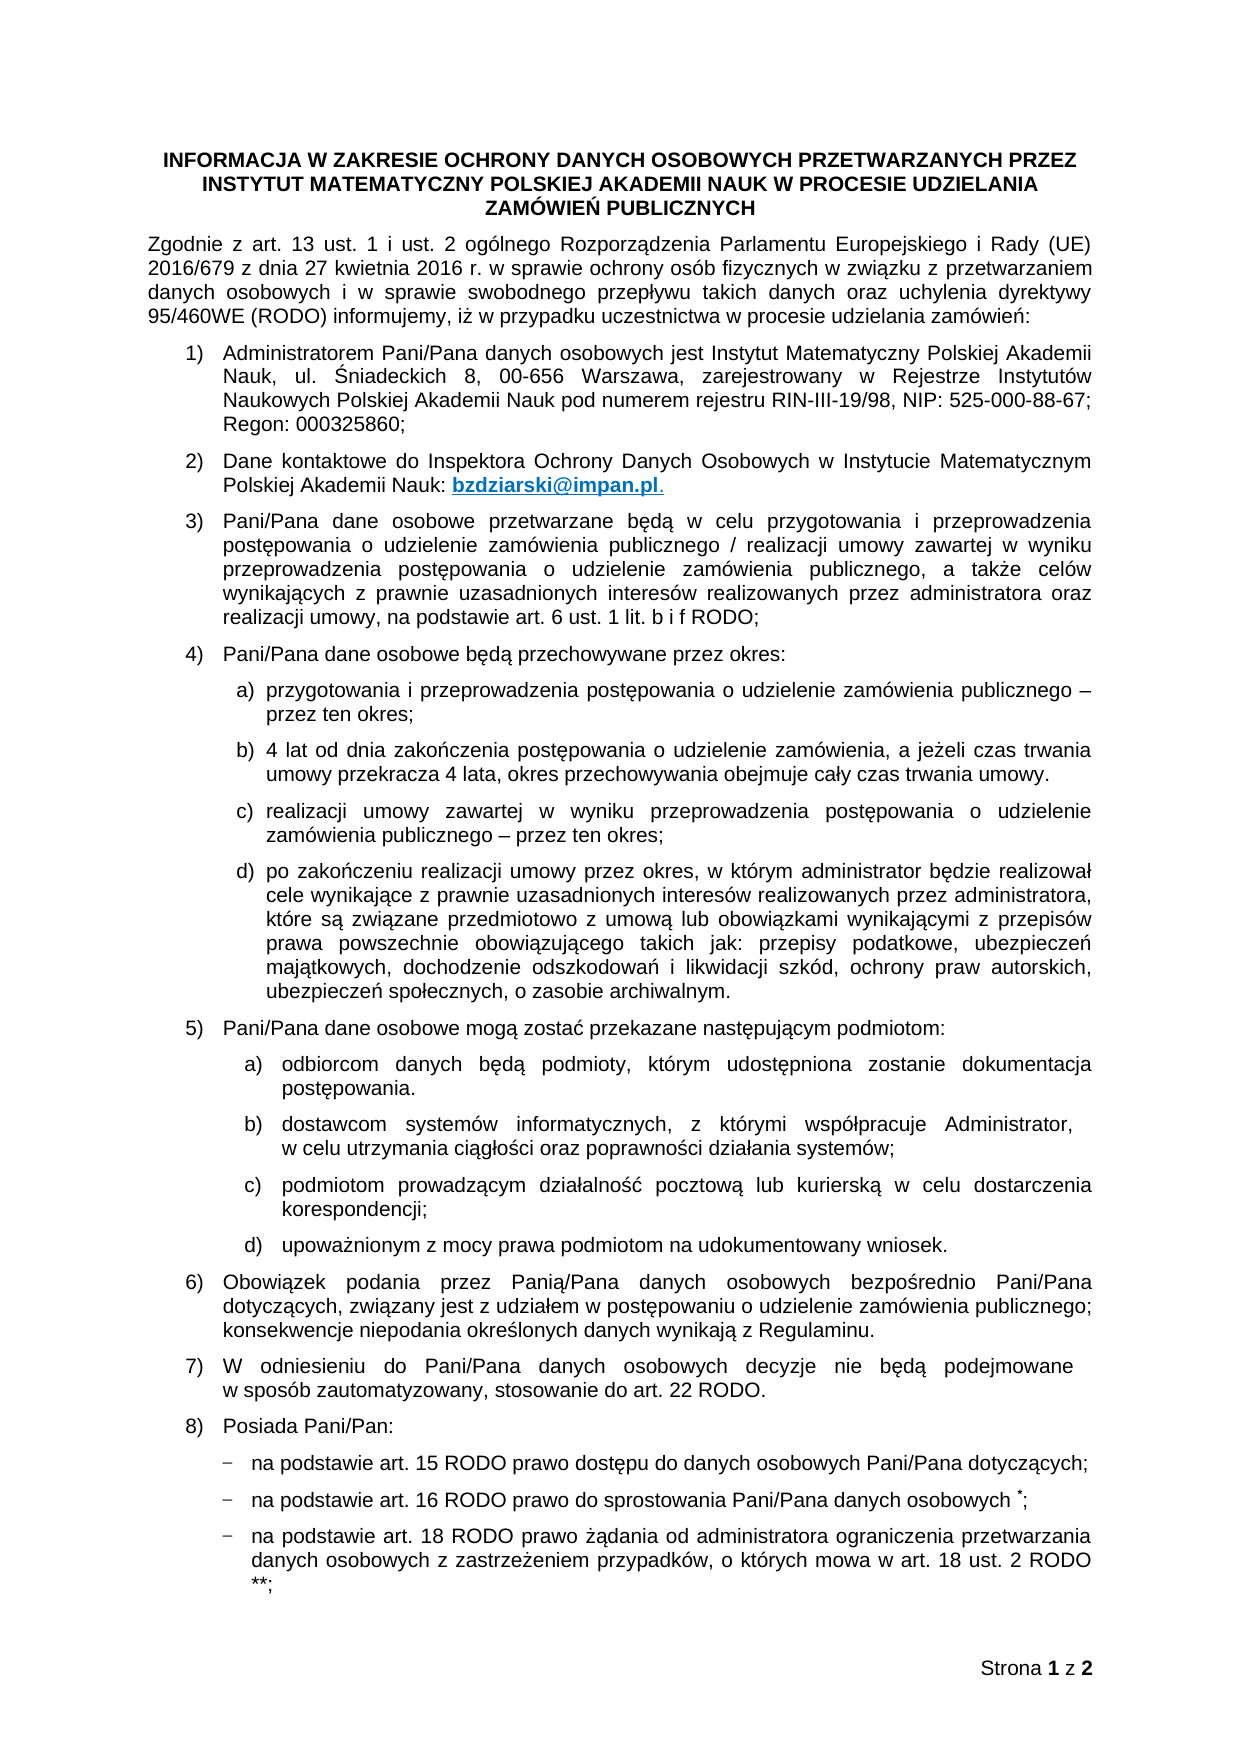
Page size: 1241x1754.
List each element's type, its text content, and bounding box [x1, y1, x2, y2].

list na podstawie art. 18 RODO prawo żądania od administratora ograniczenia przetwarzania danych osobowych z zastrzeżeniem przypadków, o których mowa w art. 18 ust. 2 RODO **; [221, 1524, 1093, 1596]
list realizacji umowy zawartej w wyniku przeprowadzenia postępowania o udzielenie zamówienia publicznego – przez ten okres; [236, 799, 1093, 847]
list Dane kontaktowe do Inspektora Ochrony Danych Osobowych w Instytucie Matematycznym Polskiej Akademii Nauk: bzdziarski@impan.pl. [185, 449, 1093, 497]
list Obowiązek podania przez Panią/Pana danych osobowych bezpośrednio Pani/Pana dotyczących, związany jest z udziałem w postępowaniu o udzielenie zamówienia publicznego; konsekwencje niepodania określonych danych wynikają z Regulaminu. [185, 1269, 1093, 1341]
list Pani/Pana dane osobowe będą przechowywane przez okres: [185, 641, 1093, 665]
list Administratorem Pani/Pana danych osobowych jest Instytut Matematyczny Polskiej Akademii Nauk, ul. Śniadeckich 8, 00-656 Warszawa, zarejestrowany w Rejestrze Instytutów Naukowych Polskiej Akademii Nauk pod numerem rejestru RIN-III-19/98, NIP: 525-000-88-67; Regon: 000325860; [185, 340, 1093, 436]
list odbiorcom danych będą podmioty, którym udostępniona zostanie dokumentacja postępowania. [244, 1052, 1093, 1100]
list Pani/Pana dane osobowe mogą zostać przekazane następującym podmiotom: [185, 1015, 1093, 1039]
list na podstawie art. 15 RODO prawo dostępu do danych osobowych Pani/Pana dotyczących; [221, 1451, 1093, 1475]
list Posiada Pani/Pan: [185, 1414, 1093, 1438]
text INFORMACJA W ZAKRESIE OCHRONY DANYCH OSOBOWYCH PRZETWARZANYCH PRZEZ INSTYTUT MATEMATYCZNY POLSKIEJ AKADEMII NAUK W PROCESIE UDZIELANIA ZAMÓWIEŃ PUBLICZNYCH [148, 148, 1093, 219]
list upoważnionym z mocy prawa podmiotom na udokumentowany wniosek. [244, 1233, 1093, 1257]
text Zgodnie z art. 13 ust. 1 i ust. 2 ogólnego Rozporządzenia Parlamentu Europejskiego i Rady (UE) 2016/679 z dnia 27 kwietnia 2016 r. w sprawie ochrony osób fizycznych w związku z przetwarzaniem danych osobowych i w sprawie swobodnego przepływu takich danych oraz uchylenia dyrektywy 95/460WE (RODO) informujemy, iż w przypadku uczestnictwa w procesie udzielania zamówień: [148, 232, 1093, 328]
list W odniesieniu do Pani/Pana danych osobowych decyzje nie będą podejmowane w sposób zautomatyzowany, stosowanie do art. 22 RODO. [185, 1354, 1093, 1402]
list 4 lat od dnia zakończenia postępowania o udzielenie zamówienia, a jeżeli czas trwania umowy przekracza 4 lata, okres przechowywania obejmuje cały czas trwania umowy. [236, 738, 1093, 786]
list przygotowania i przeprowadzenia postępowania o udzielenie zamówienia publicznego – przez ten okres; [236, 678, 1093, 726]
list dostawcom systemów informatycznych, z którymi współpracuje Administrator, w celu utrzymania ciągłości oraz poprawności działania systemów; [244, 1112, 1093, 1160]
list po zakończeniu realizacji umowy przez okres, w którym administrator będzie realizował cele wynikające z prawnie uzasadnionych interesów realizowanych przez administratora, które są związane przedmiotowo z umową lub obowiązkami wynikającymi z przepisów prawa powszechnie obowiązującego takich jak: przepisy podatkowe, ubezpieczeń majątkowych, dochodzenie odszkodowań i likwidacji szkód, ochrony praw autorskich, ubezpieczeń społecznych, o zasobie archiwalnym. [236, 859, 1093, 1003]
list Pani/Pana dane osobowe przetwarzane będą w celu przygotowania i przeprowadzenia postępowania o udzielenie zamówienia publicznego / realizacji umowy zawartej w wyniku przeprowadzenia postępowania o udzielenie zamówienia publicznego, a także celów wynikających z prawnie uzasadnionych interesów realizowanych przez administratora oraz realizacji umowy, na podstawie art. 6 ust. 1 lit. b i f RODO; [185, 509, 1093, 629]
list podmiotom prowadzącym działalność pocztową lub kurierską w celu dostarczenia korespondencji; [244, 1173, 1093, 1221]
list na podstawie art. 16 RODO prawo do sprostowania Pani/Pana danych osobowych *; [221, 1487, 1093, 1512]
